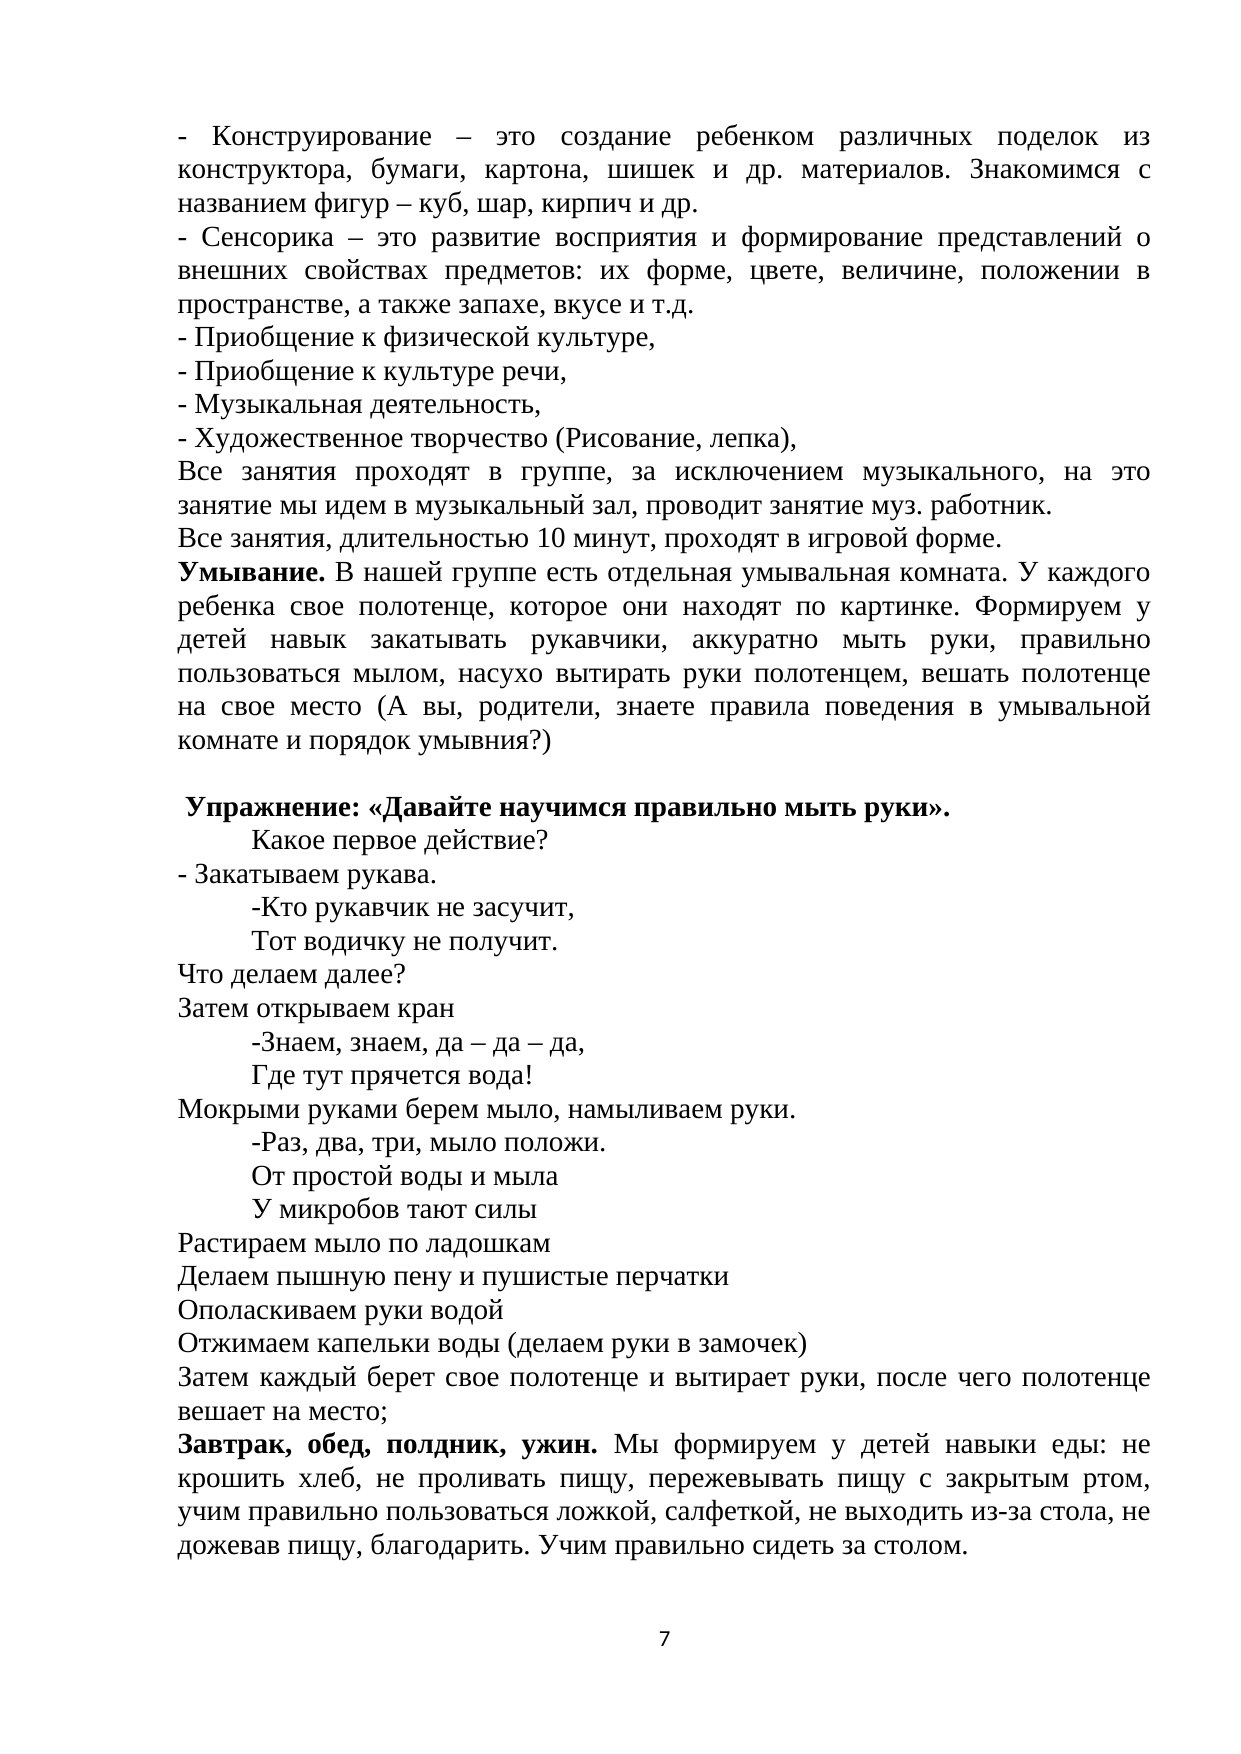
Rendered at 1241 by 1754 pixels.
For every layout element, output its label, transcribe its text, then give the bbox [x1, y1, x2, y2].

text Упражнение: «Давайте научимся правильно мыть руки». [177, 789, 1152, 822]
text - Закатываем рукава. [177, 856, 1152, 889]
text - Музыкальная деятельность, [177, 386, 1152, 420]
text -Знаем, знаем, да – да – да, [177, 1024, 1152, 1057]
text Делаем пышную пену и пушистые перчатки [177, 1258, 1152, 1292]
text Мокрыми руками берем мыло, намыливаем руки. [177, 1091, 1152, 1124]
text Где тут прячется вода! [177, 1057, 1152, 1091]
text Тот водичку не получит. [177, 923, 1152, 957]
text - Приобщение к физической культуре, [177, 319, 1152, 353]
text Все занятия, длительностью 10 минут, проходят в игровой форме. [177, 521, 1152, 554]
text Умывание. В нашей группе есть отдельная умывальная комната. У каждого ребенка свое полотенце, которое они находят по картинке. Формируем у детей навык закатывать рукавчики, аккуратно мыть руки, правильно пользоваться мылом, насухо вытирать руки полотенцем, вешать полотенце на свое место (А вы, родители, знаете правила поведения в умывальной комнате и порядок умывния?) [177, 554, 1152, 755]
text Что делаем далее? [177, 957, 1152, 990]
text - Конструирование – это создание ребенком различных поделок из конструктора, бумаги, картона, шишек и др. материалов. Знакомимся с названием фигур – куб, шар, кирпич и др. [177, 118, 1152, 219]
text Отжимаем капельки воды (делаем руки в замочек) [177, 1326, 1152, 1359]
text Завтрак, обед, полдник, ужин. Мы формируем у детей навыки еды: не крошить хлеб, не проливать пищу, пережевывать пищу с закрытым ртом, учим правильно пользоваться ложкой, салфеткой, не выходить из-за стола, не дожевав пищу, благодарить. Учим правильно сидеть за столом. [177, 1426, 1152, 1560]
text -Кто рукавчик не засучит, [177, 889, 1152, 923]
text - Сенсорика – это развитие восприятия и формирование представлений о внешних свойствах предметов: их форме, цвете, величине, положении в пространстве, а также запахе, вкусе и т.д. [177, 219, 1152, 319]
text Ополаскиваем руки водой [177, 1292, 1152, 1326]
text Затем открываем кран [177, 990, 1152, 1024]
text От простой воды и мыла [177, 1158, 1152, 1191]
text У микробов тают силы [177, 1191, 1152, 1225]
text - Художественное творчество (Рисование, лепка), [177, 420, 1152, 453]
text - Приобщение к культуре речи, [177, 353, 1152, 386]
text Растираем мыло по ладошкам [177, 1225, 1152, 1258]
text -Раз, два, три, мыло положи. [177, 1124, 1152, 1158]
text Все занятия проходят в группе, за исключением музыкального, на это занятие мы идем в музыкальный зал, проводит занятие муз. работник. [177, 453, 1152, 521]
text Какое первое действие? [177, 822, 1152, 856]
text Затем каждый берет свое полотенце и вытирает руки, после чего полотенце вешает на место; [177, 1359, 1152, 1426]
